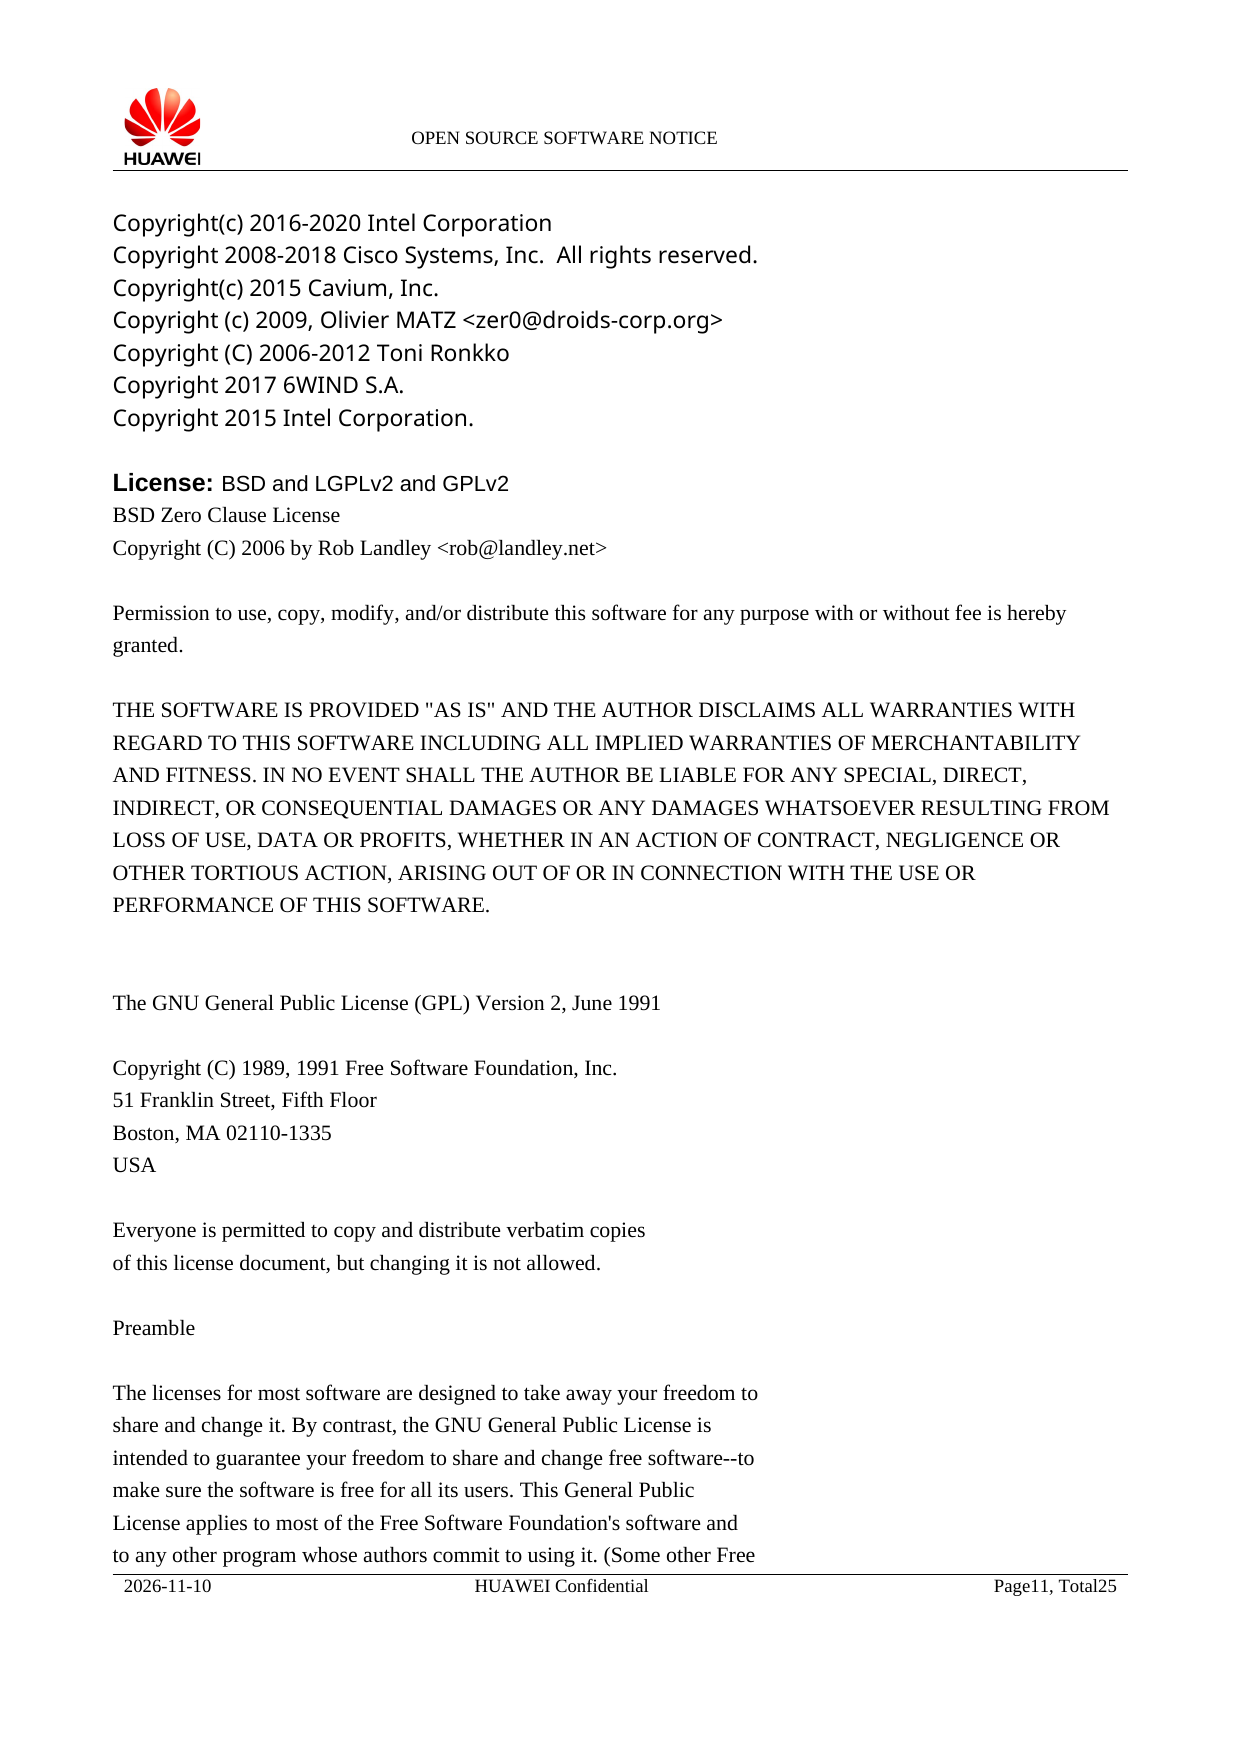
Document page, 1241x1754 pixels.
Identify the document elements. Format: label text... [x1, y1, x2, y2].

picture [124, 88, 201, 165]
text License: BSD and LGPLv2 and GPLv2 [112, 466, 1128, 499]
